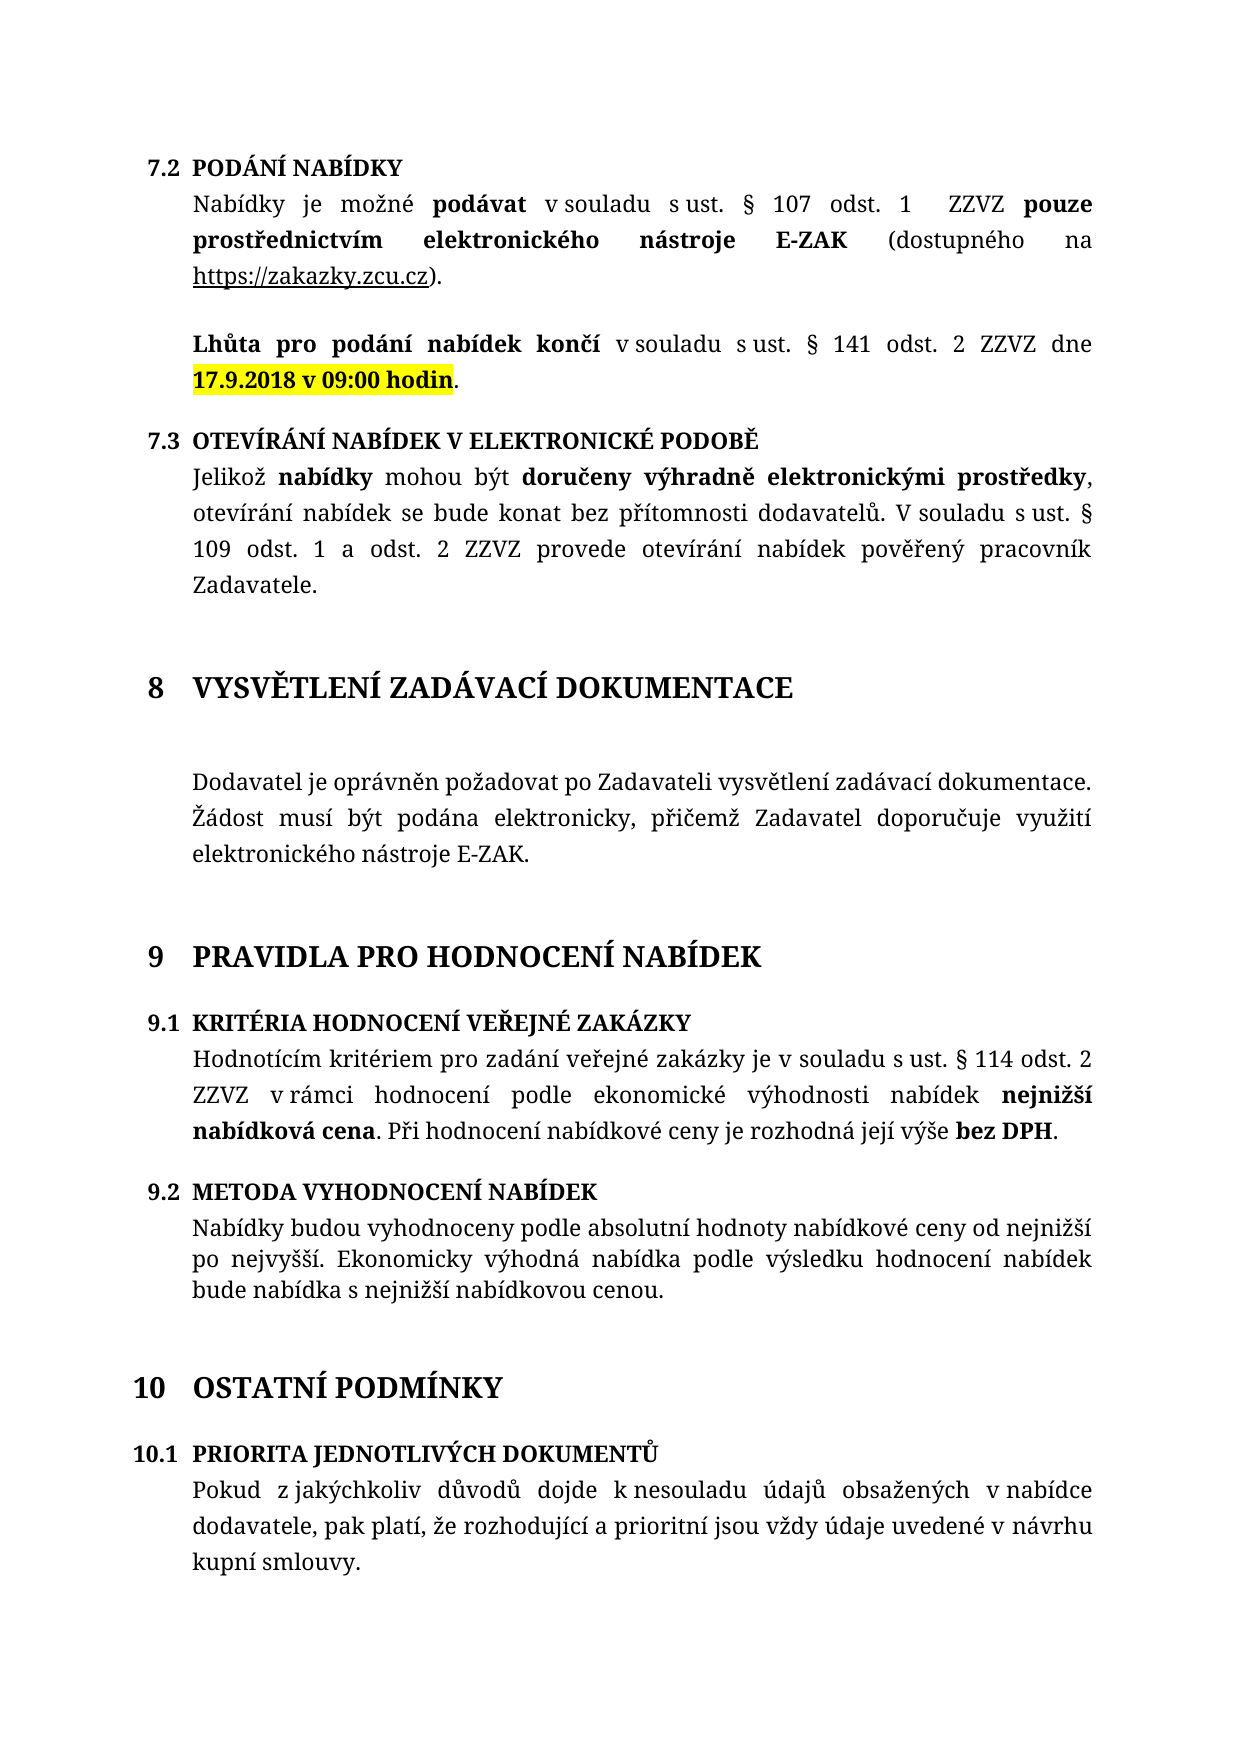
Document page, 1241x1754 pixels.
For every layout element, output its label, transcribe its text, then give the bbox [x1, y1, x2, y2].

subtitle PRIORITA JEDNOTLIVÝCH DOKUMENTŮ [133, 1438, 1093, 1470]
subtitle PRAVIDLA PRO HODNOCENÍ NABÍDEK [148, 936, 1093, 976]
subtitle KRITÉRIA HODNOCENÍ VEŘEJNÉ ZAKÁZKY [147, 1007, 1093, 1038]
text Nabídky je možné podávat v souladu s ust. § 107 odst. 1 ZZVZ pouze prostřednictvím elektronického nástroje E-ZAK (dostupného na https://zakazky.zcu.cz). [193, 188, 1093, 291]
subtitle VYSVĚTLENÍ ZADÁVACÍ DOKUMENTACE [148, 667, 1093, 707]
text Lhůta pro podání nabídek končí v souladu s ust. § 141 odst. 2 ZZVZ dne 17.9.2018 v 09:00 hodin. [193, 328, 1093, 395]
text Dodavatel je oprávněn požadovat po Zadavateli vysvětlení zadávací dokumentace. Žádost musí být podána elektronicky, přičemž Zadavatel doporučuje využití elektronického nástroje E-ZAK. [192, 766, 1093, 869]
text Nabídky budou vyhodnoceny podle absolutní hodnoty nabídkové ceny od nejnižší po nejvyšší. Ekonomicky výhodná nabídka podle výsledku hodnocení nabídek bude nabídka s nejnižší nabídkovou cenou. [192, 1212, 1093, 1305]
text Pokud z jakýchkoliv důvodů dojde k nesouladu údajů obsažených v nabídce dodavatele, pak platí, že rozhodující a prioritní jsou vždy údaje uvedené v návrhu kupní smlouvy. [192, 1474, 1093, 1577]
subtitle PODÁNÍ NABÍDKY [147, 152, 1093, 183]
text Jelikož nabídky mohou být doručeny výhradně elektronickými prostředky, otevírání nabídek se bude konat bez přítomnosti dodavatelů. V souladu s ust. § 109 odst. 1 a odst. 2 ZZVZ provede otevírání nabídek pověřený pracovník Zadavatele. [193, 461, 1093, 600]
text Hodnotícím kritériem pro zadání veřejné zakázky je v souladu s ust. § 114 odst. 2 ZZVZ v rámci hodnocení podle ekonomické výhodnosti nabídek nejnižší nabídková cena. Při hodnocení nabídkové ceny je rozhodná její výše bez DPH. [193, 1043, 1093, 1146]
subtitle OTEVÍRÁNÍ NABÍDEK V ELEKTRONICKÉ PODOBĚ [148, 425, 1093, 456]
subtitle OSTATNÍ PODMÍNKY [133, 1368, 1093, 1407]
subtitle METODA VYHODNOCENÍ NABÍDEK [147, 1176, 1093, 1207]
